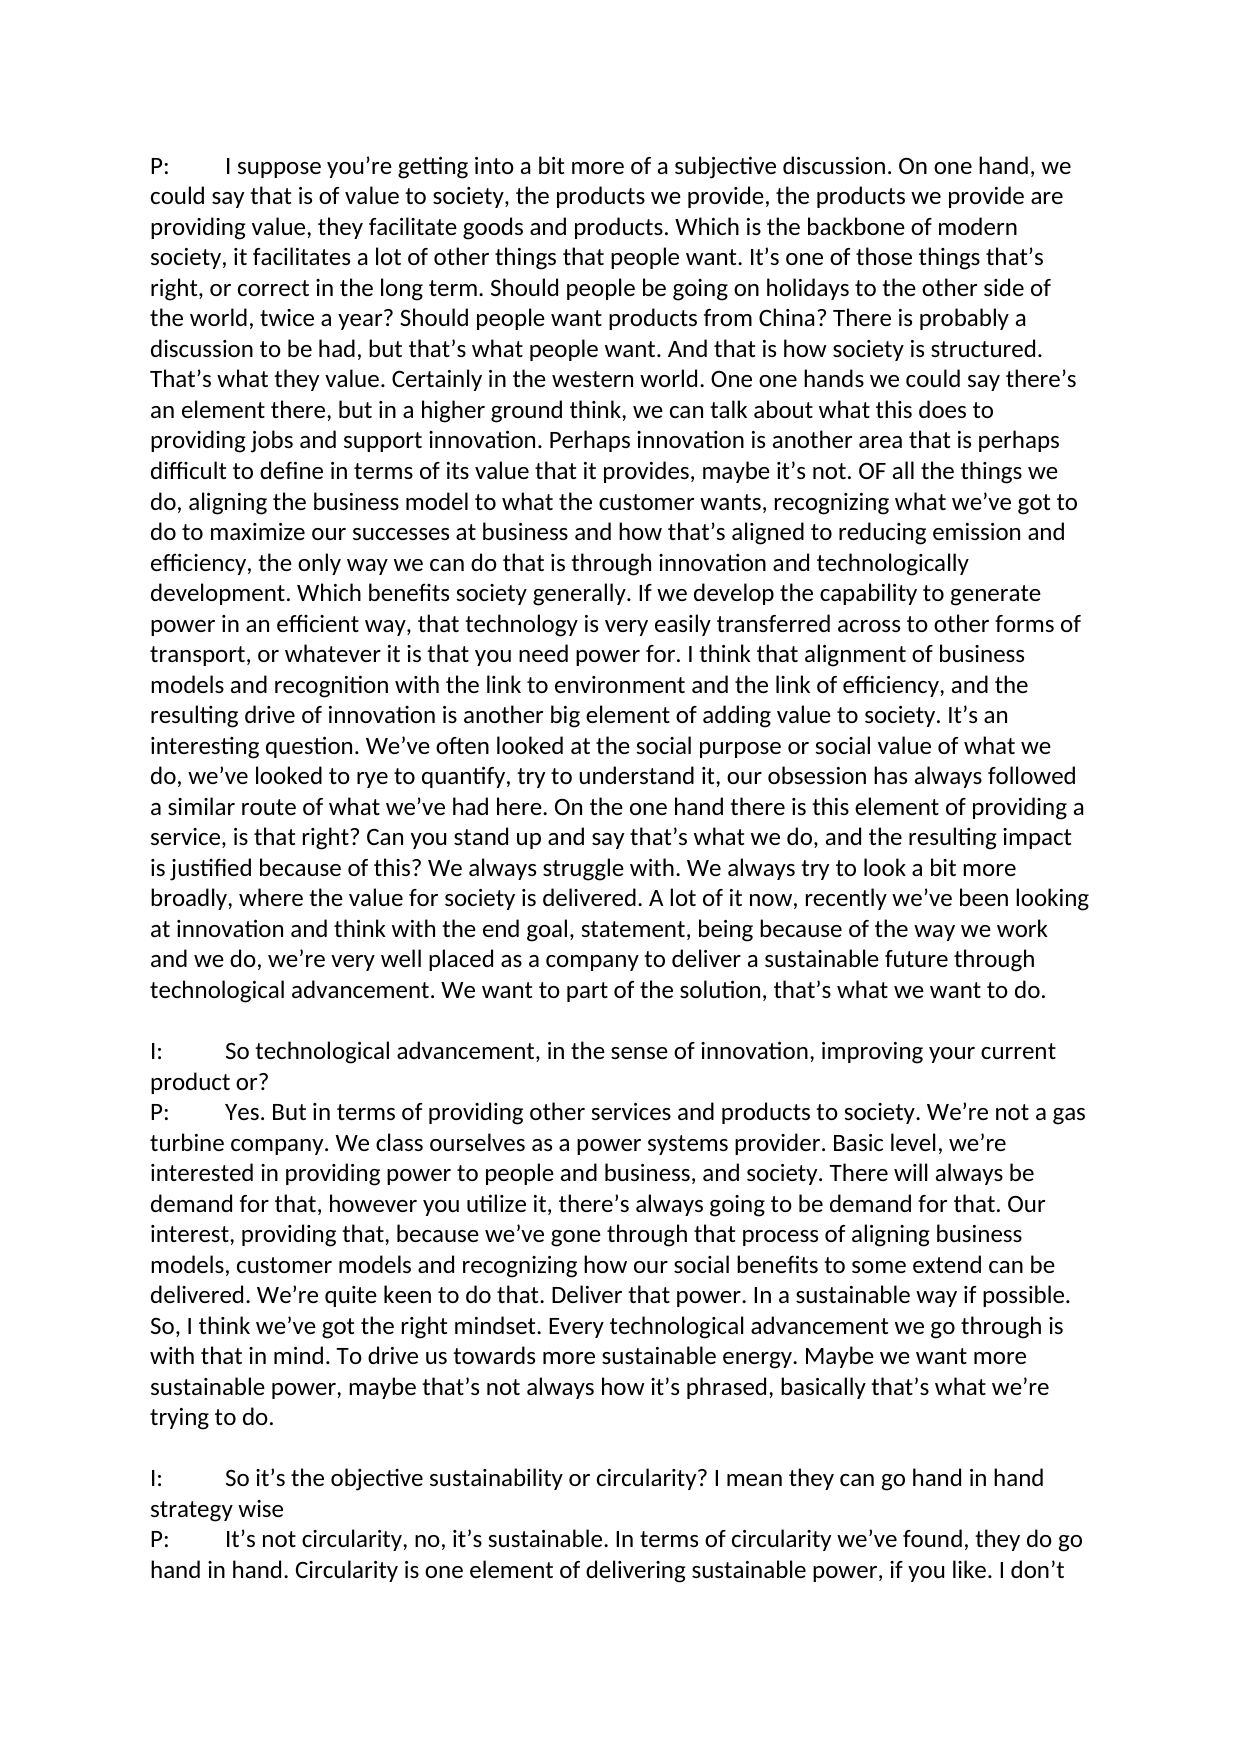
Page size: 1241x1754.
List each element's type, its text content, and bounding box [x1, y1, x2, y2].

text I: So it’s the objective sustainability or circularity? I mean they can go hand in hand strategy wise [150, 1462, 1090, 1523]
text I: So technological advancement, in the sense of innovation, improving your current product or? [150, 1035, 1090, 1096]
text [150, 1523, 1090, 1584]
text P: Yes. But in terms of providing other services and products to society. We’re not a gas turbine company. We class ourselves as a power systems provider. Basic level, we’re interested in providing power to people and business, and society. There will always be demand for that, however you utilize it, there’s always going to be demand for that. Our interest, providing that, because we’ve gone through that process of aligning business models, customer models and recognizing how our social benefits to some extend can be delivered. We’re quite keen to do that. Deliver that power. In a sustainable way if possible. So, I think we’ve got the right mindset. Every technological advancement we go through is with that in mind. To drive us towards more sustainable energy. Maybe we want more sustainable power, maybe that’s not always how it’s phrased, basically that’s what we’re trying to do. [150, 1096, 1090, 1432]
text P: I suppose you’re getting into a bit more of a subjective discussion. On one hand, we could say that is of value to society, the products we provide, the products we provide are providing value, they facilitate goods and products. Which is the backbone of modern society, it facilitates a lot of other things that people want. It’s one of those things that’s right, or correct in the long term. Should people be going on holidays to the other side of the world, twice a year? Should people want products from China? There is probably a discussion to be had, but that’s what people want. And that is how society is structured. That’s what they value. Certainly in the western world. One one hands we could say there’s an element there, but in a higher ground think, we can talk about what this does to providing jobs and support innovation. Perhaps innovation is another area that is perhaps difficult to define in terms of its value that it provides, maybe it’s not. OF all the things we do, aligning the business model to what the customer wants, recognizing what we’ve got to do to maximize our successes at business and how that’s aligned to reducing emission and efficiency, the only way we can do that is through innovation and technologically development. Which benefits society generally. If we develop the capability to generate power in an efficient way, that technology is very easily transferred across to other forms of transport, or whatever it is that you need power for. I think that alignment of business models and recognition with the link to environment and the link of efficiency, and the resulting drive of innovation is another big element of adding value to society. It’s an interesting question. We’ve often looked at the social purpose or social value of what we do, we’ve looked to rye to quantify, try to understand it, our obsession has always followed a similar route of what we’ve had here. On the one hand there is this element of providing a service, is that right? Can you stand up and say that’s what we do, and the resulting impact is justified because of this? We always struggle with. We always try to look a bit more broadly, where the value for society is delivered. A lot of it now, recently we’ve been looking at innovation and think with the end goal, statement, being because of the way we work and we do, we’re very well placed as a company to deliver a sustainable future through technological advancement. We want to part of the solution, that’s what we want to do. [150, 150, 1090, 1004]
